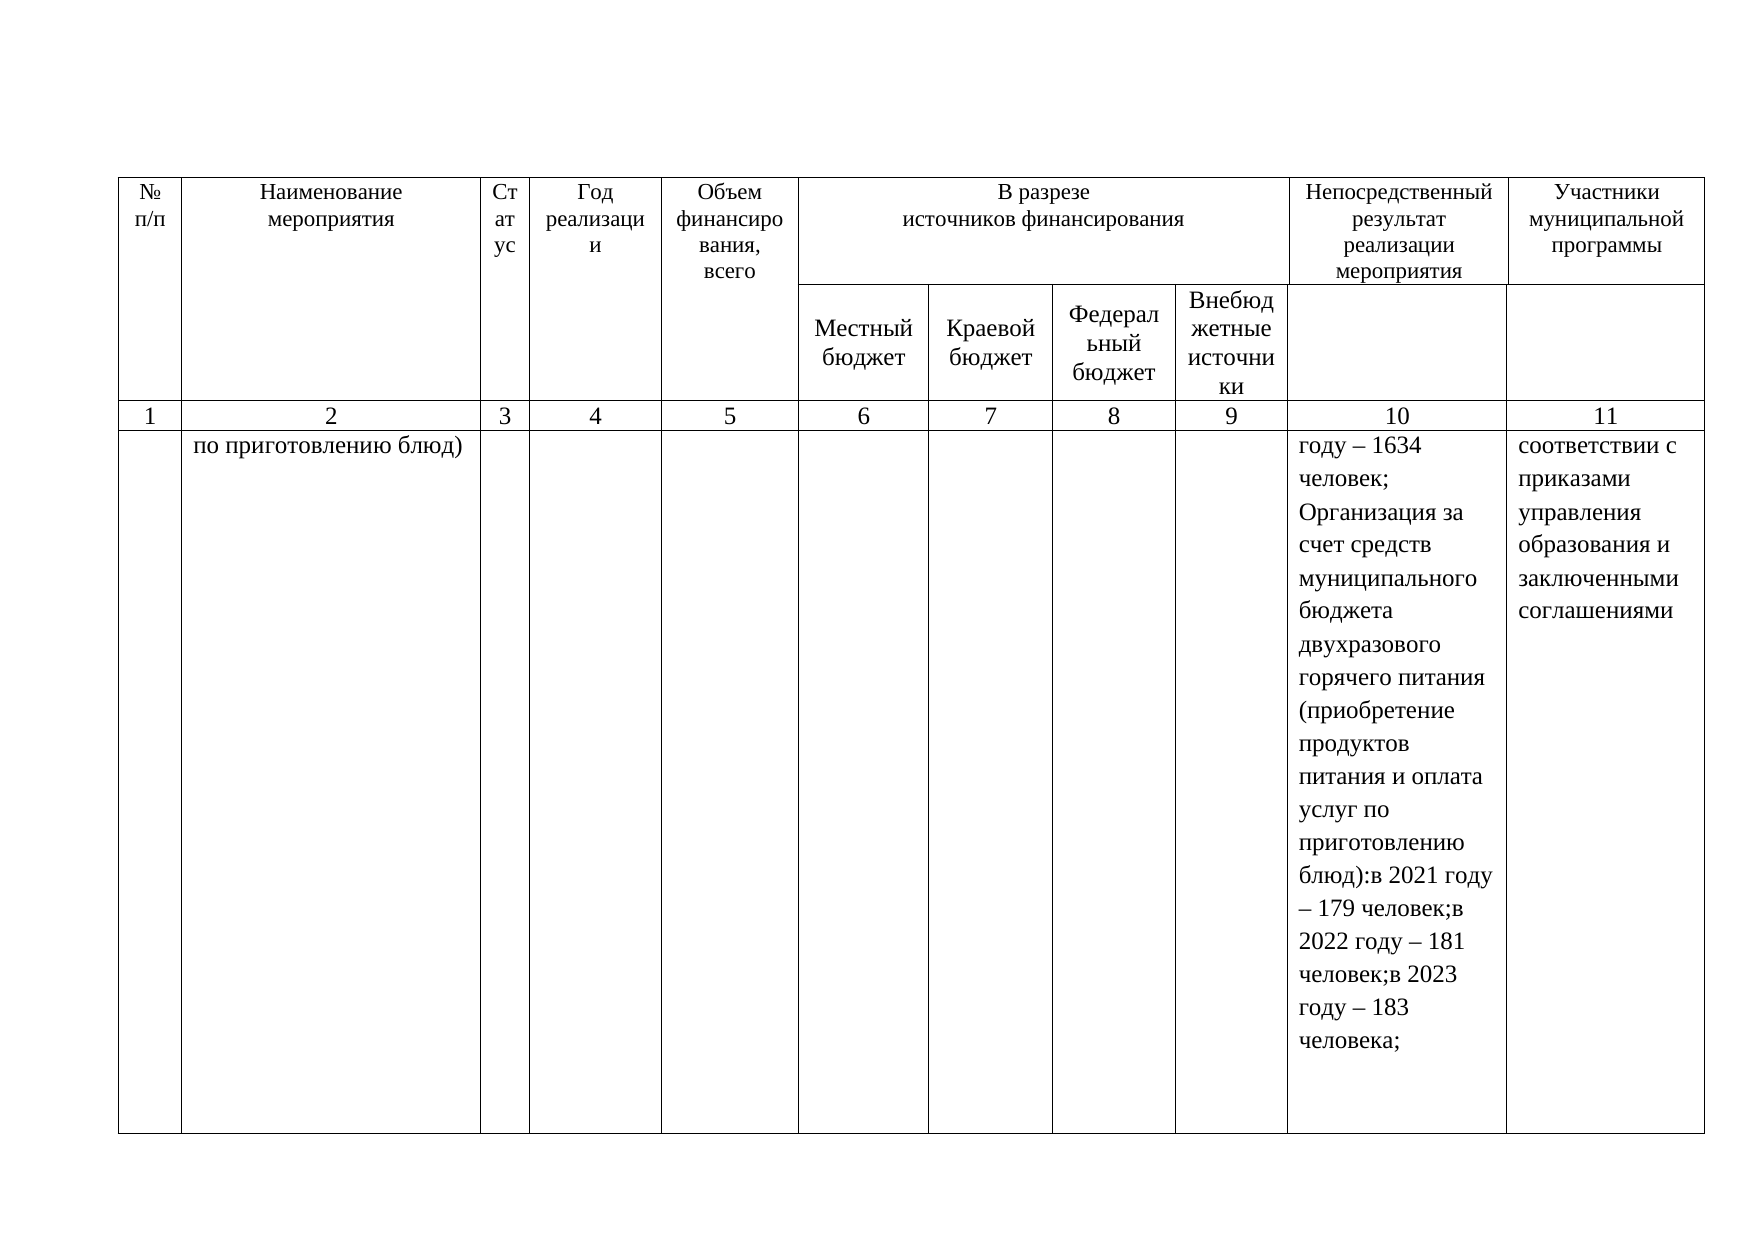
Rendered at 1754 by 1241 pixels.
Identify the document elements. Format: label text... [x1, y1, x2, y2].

table_cell 11 [1507, 401, 1704, 429]
table_cell [1507, 285, 1704, 400]
table_cell 4 [530, 401, 661, 429]
table_cell 7 [929, 401, 1052, 429]
table_header Статус [481, 178, 529, 400]
table_header Наименование мероприятия [182, 178, 480, 400]
table_cell 9 [1176, 401, 1287, 429]
table_cell Федеральный бюджет [1053, 285, 1175, 400]
table_cell 1 [119, 401, 181, 429]
table_header № п/п [119, 178, 181, 400]
table_cell 8 [1053, 401, 1175, 429]
table_cell 3 [481, 401, 529, 429]
table_header Объем финансирования, всего [662, 178, 798, 400]
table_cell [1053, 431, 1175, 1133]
table_cell 6 [799, 401, 928, 429]
table_cell Местный бюджет [799, 285, 928, 400]
table_cell 10 [1288, 401, 1506, 429]
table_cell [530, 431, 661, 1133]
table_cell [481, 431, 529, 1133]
table_cell Внебюджетные источники [1176, 285, 1287, 400]
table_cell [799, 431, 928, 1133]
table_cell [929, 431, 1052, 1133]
table_header Непосредственный результат реализации мероприятия [1290, 178, 1508, 284]
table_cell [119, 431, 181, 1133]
table_cell [1288, 285, 1506, 400]
table_cell Краевой бюджет [929, 285, 1052, 400]
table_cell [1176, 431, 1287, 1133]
table_header Участники муниципальной программы [1509, 178, 1704, 284]
table_header В разрезе источников финансирования [799, 178, 1289, 284]
table_cell 2 [182, 401, 480, 429]
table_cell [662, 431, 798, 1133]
table_header Год реализации [530, 178, 661, 400]
table_cell 5 [662, 401, 798, 429]
